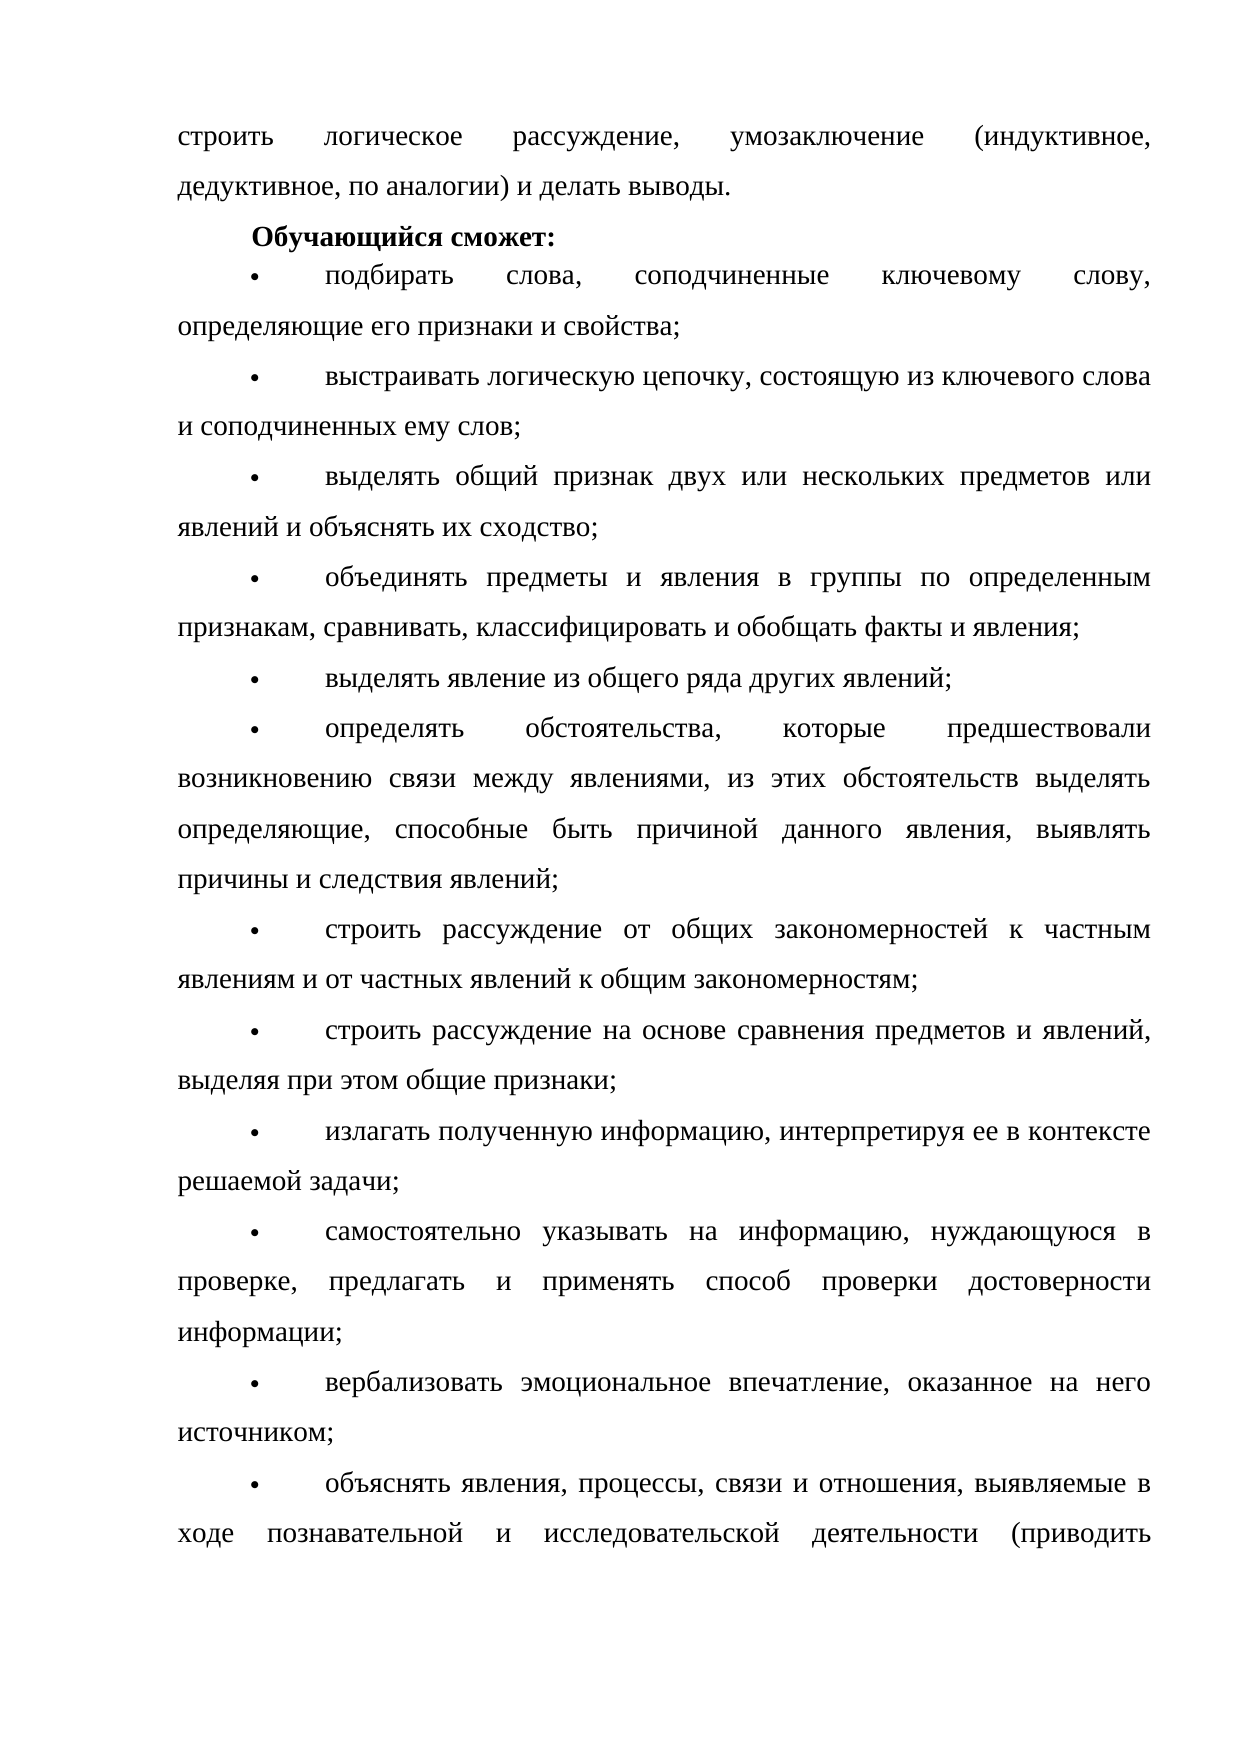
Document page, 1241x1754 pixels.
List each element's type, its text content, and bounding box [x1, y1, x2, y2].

list строить рассуждение на основе сравнения предметов и явлений, выделяя при этом общие признаки; [177, 1012, 1152, 1096]
list выстраивать логическую цепочку, состоящую из ключевого слова и соподчиненных ему слов; [177, 358, 1152, 442]
list объединять предметы и явления в группы по определенным признакам, сравнивать, классифицировать и обобщать факты и явления; [177, 559, 1152, 643]
list вербализовать эмоциональное впечатление, оказанное на него источником; [177, 1364, 1152, 1448]
list самостоятельно указывать на информацию, нуждающуюся в проверке, предлагать и применять способ проверки достоверности информации; [177, 1213, 1152, 1347]
list определять обстоятельства, которые предшествовали возникновению связи между явлениями, из этих обстоятельств выделять определяющие, способные быть причиной данного явления, выявлять причины и следствия явлений; [177, 710, 1152, 894]
list излагать полученную информацию, интерпретируя ее в контексте решаемой задачи; [177, 1113, 1152, 1196]
list строить рассуждение от общих закономерностей к частным явлениям и от частных явлений к общим закономерностям; [177, 911, 1152, 995]
list выделять общий признак двух или нескольких предметов или явлений и объяснять их сходство; [177, 458, 1152, 542]
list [177, 118, 1152, 202]
list подбирать слова, соподчиненные ключевому слову, определяющие его признаки и свойства; [177, 257, 1152, 341]
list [177, 1465, 1152, 1549]
text Обучающийся сможет: [177, 219, 1152, 252]
list выделять явление из общего ряда других явлений; [177, 660, 1152, 693]
